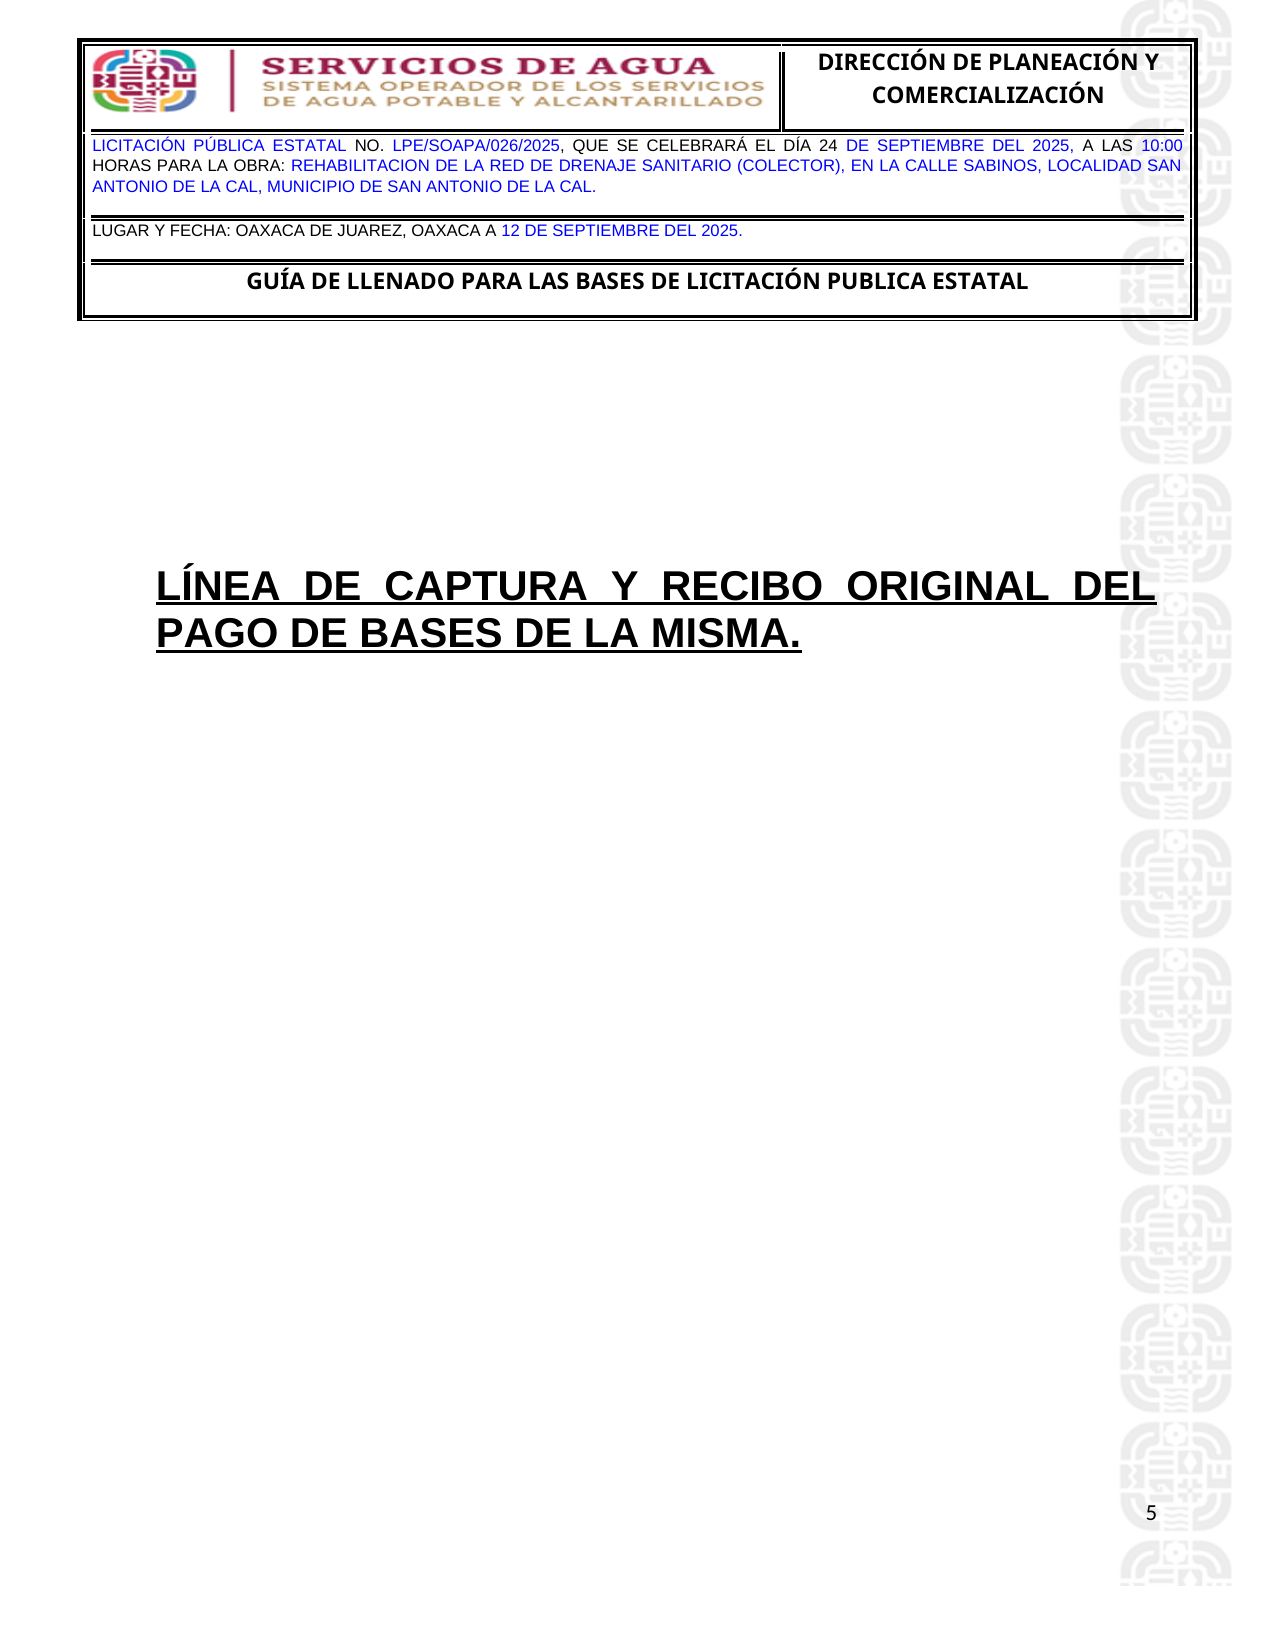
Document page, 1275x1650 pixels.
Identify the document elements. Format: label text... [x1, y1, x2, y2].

picture [1105, 0, 1235, 1586]
text LÍNEA DE CAPTURA Y RECIBO ORIGINAL DEL PAGO DE BASES DE LA MISMA. [156, 561, 1157, 602]
picture [1105, 42, 1194, 320]
picture [1106, 56, 1114, 67]
picture [88, 46, 773, 123]
text LÍNEA DE CAPTURA Y RECIBO ORIGINAL DEL PAGO DE BASES DE LA MISMA. [156, 605, 1157, 657]
